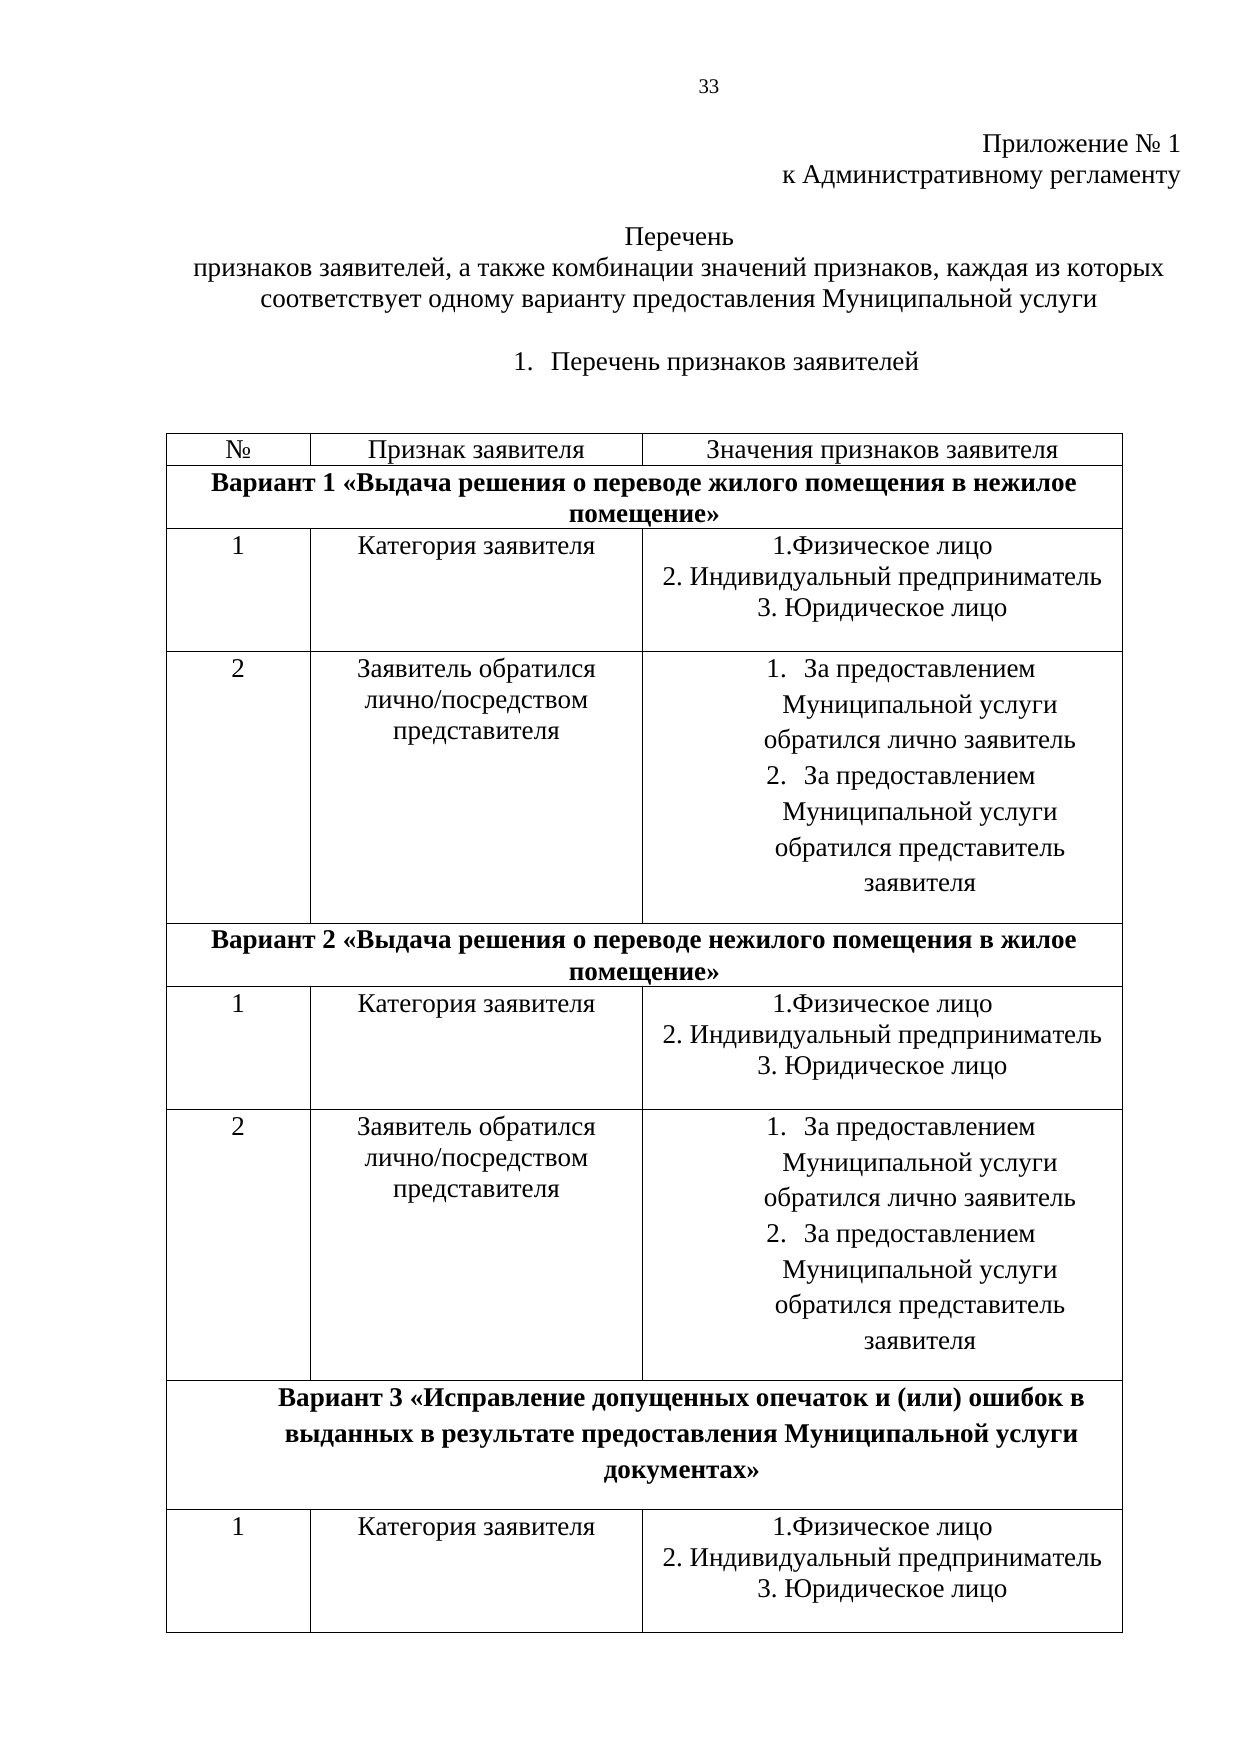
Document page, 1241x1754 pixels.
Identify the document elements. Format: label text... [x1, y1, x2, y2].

text признаков заявителей, а также комбинации значений признаков, каждая из которых соответствует одному варианту предоставления Муниципальной услуги [177, 251, 1181, 313]
table_cell Вариант 1 «Выдача решения о переводе жилого помещения в нежилое помещение» [167, 466, 1122, 528]
table_cell Категория заявителя [311, 1510, 642, 1632]
table_cell Заявитель обратился лично/посредством представителя [311, 652, 642, 922]
list Перечень признаков заявителей [251, 345, 1181, 376]
table_cell Категория заявителя [311, 529, 642, 651]
table_cell 1 [167, 987, 310, 1109]
table_cell Вариант 3 «Исправление допущенных опечаток и (или) ошибок в выданных в результате предоставления Муниципальной услуги документах» [167, 1381, 1122, 1508]
text к Административному регламенту [177, 158, 1181, 189]
table_cell За предоставлением Муниципальной услуги обратился лично заявитель За предоставлением Муниципальной услуги обратился представитель заявителя [643, 1110, 1122, 1380]
table_cell 1 [167, 529, 310, 651]
table_cell 1 [167, 1510, 310, 1632]
table_cell 1.Физическое лицо 2. Индивидуальный предприниматель 3. Юридическое лицо [643, 987, 1122, 1109]
table_cell Вариант 2 «Выдача решения о переводе нежилого помещения в жилое помещение» [167, 924, 1122, 986]
table_cell 1.Физическое лицо 2. Индивидуальный предприниматель 3. Юридическое лицо [643, 1510, 1122, 1632]
table_cell 2 [167, 1110, 310, 1380]
table_cell За предоставлением Муниципальной услуги обратился лично заявитель За предоставлением Муниципальной услуги обратился представитель заявителя [643, 652, 1122, 922]
table_header Значения признаков заявителя [643, 434, 1122, 464]
table_cell Категория заявителя [311, 987, 642, 1109]
table_cell Заявитель обратился лично/посредством представителя [311, 1110, 642, 1380]
table_cell 1.Физическое лицо 2. Индивидуальный предприниматель 3. Юридическое лицо [643, 529, 1122, 651]
text Перечень [177, 220, 1181, 251]
table_header Признак заявителя [311, 434, 642, 464]
text Приложение № 1 [177, 127, 1181, 158]
table_header № [167, 434, 310, 464]
table_cell 2 [167, 652, 310, 922]
